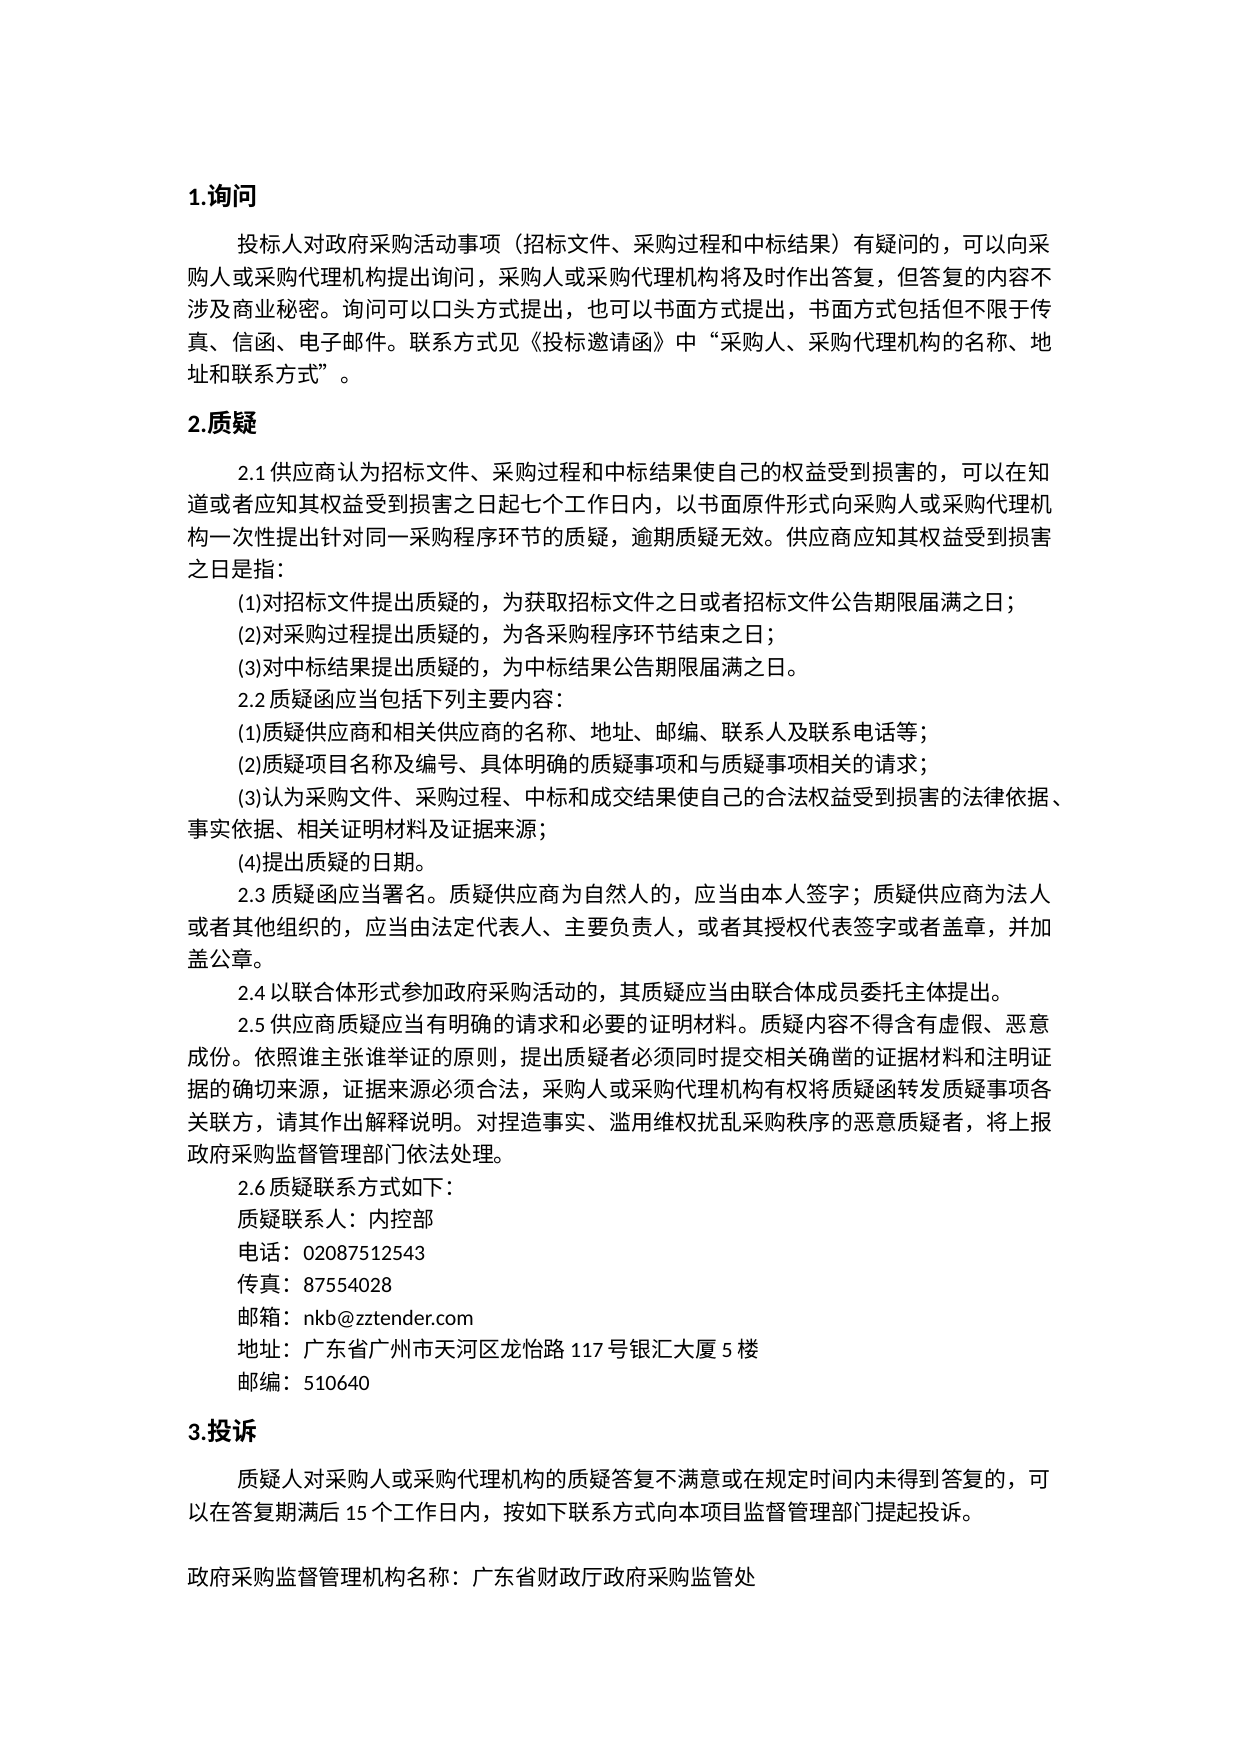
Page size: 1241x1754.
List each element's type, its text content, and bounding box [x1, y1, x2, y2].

text 质疑人对采购人或采购代理机构的质疑答复不满意或在规定时间内未得到答复的，可以在答复期满后15个工作日内，按如下联系方式向本项目监督管理部门提起投诉。 [187, 1462, 1053, 1527]
text 1.询问 [187, 162, 1053, 227]
text 3.投诉 [187, 1397, 1053, 1462]
text 投标人对政府采购活动事项（招标文件、采购过程和中标结果）有疑问的，可以向采购人或采购代理机构提出询问，采购人或采购代理机构将及时作出答复，但答复的内容不涉及商业秘密。询问可以口头方式提出，也可以书面方式提出，书面方式包括但不限于传真、信函、电子邮件。联系方式见《投标邀请函》中“采购人、采购代理机构的名称、地址和联系方式”。 [187, 227, 1053, 389]
text (3)认为采购文件、采购过程、中标和成交结果使自己的合法权益受到损害的法律依据、事实依据、相关证明材料及证据来源； [187, 779, 1053, 844]
text (1)对招标文件提出质疑的，为获取招标文件之日或者招标文件公告期限届满之日； [187, 584, 1053, 617]
text 2.5供应商质疑应当有明确的请求和必要的证明材料。质疑内容不得含有虚假、恶意成份。依照谁主张谁举证的原则，提出质疑者必须同时提交相关确凿的证据材料和注明证据的确切来源，证据来源必须合法，采购人或采购代理机构有权将质疑函转发质疑事项各关联方，请其作出解释说明。对捏造事实、滥用维权扰乱采购秩序的恶意质疑者，将上报政府采购监督管理部门依法处理。 [187, 1007, 1053, 1169]
text 邮编：510640 [187, 1364, 1053, 1397]
text 2.4以联合体形式参加政府采购活动的，其质疑应当由联合体成员委托主体提出。 [187, 974, 1053, 1007]
text (2)对采购过程提出质疑的，为各采购程序环节结束之日； [187, 617, 1053, 649]
text 2.6质疑联系方式如下： [187, 1169, 1053, 1202]
text (3)对中标结果提出质疑的，为中标结果公告期限届满之日。 [187, 649, 1053, 682]
text 质疑联系人：内控部 [187, 1202, 1053, 1234]
text 政府采购监督管理机构名称：广东省财政厅政府采购监管处 [187, 1559, 1053, 1592]
text 2.3 质疑函应当署名。质疑供应商为自然人的，应当由本人签字；质疑供应商为法人或者其他组织的，应当由法定代表人、主要负责人，或者其授权代表签字或者盖章，并加盖公章。 [187, 877, 1053, 974]
text 传真：87554028 [187, 1267, 1053, 1299]
text (1)质疑供应商和相关供应商的名称、地址、邮编、联系人及联系电话等； [187, 714, 1053, 747]
text 地址：广东省广州市天河区龙怡路117号银汇大厦5楼 [187, 1332, 1053, 1364]
text 2.质疑 [187, 389, 1053, 454]
text 邮箱：nkb@zztender.com [187, 1299, 1053, 1332]
text 2.2质疑函应当包括下列主要内容： [187, 682, 1053, 714]
text 电话：02087512543 [187, 1234, 1053, 1267]
text 2.1供应商认为招标文件、采购过程和中标结果使自己的权益受到损害的，可以在知道或者应知其权益受到损害之日起七个工作日内，以书面原件形式向采购人或采购代理机构一次性提出针对同一采购程序环节的质疑，逾期质疑无效。供应商应知其权益受到损害之日是指： [187, 454, 1053, 584]
text (2)质疑项目名称及编号、具体明确的质疑事项和与质疑事项相关的请求； [187, 747, 1053, 779]
text (4)提出质疑的日期。 [187, 844, 1053, 877]
